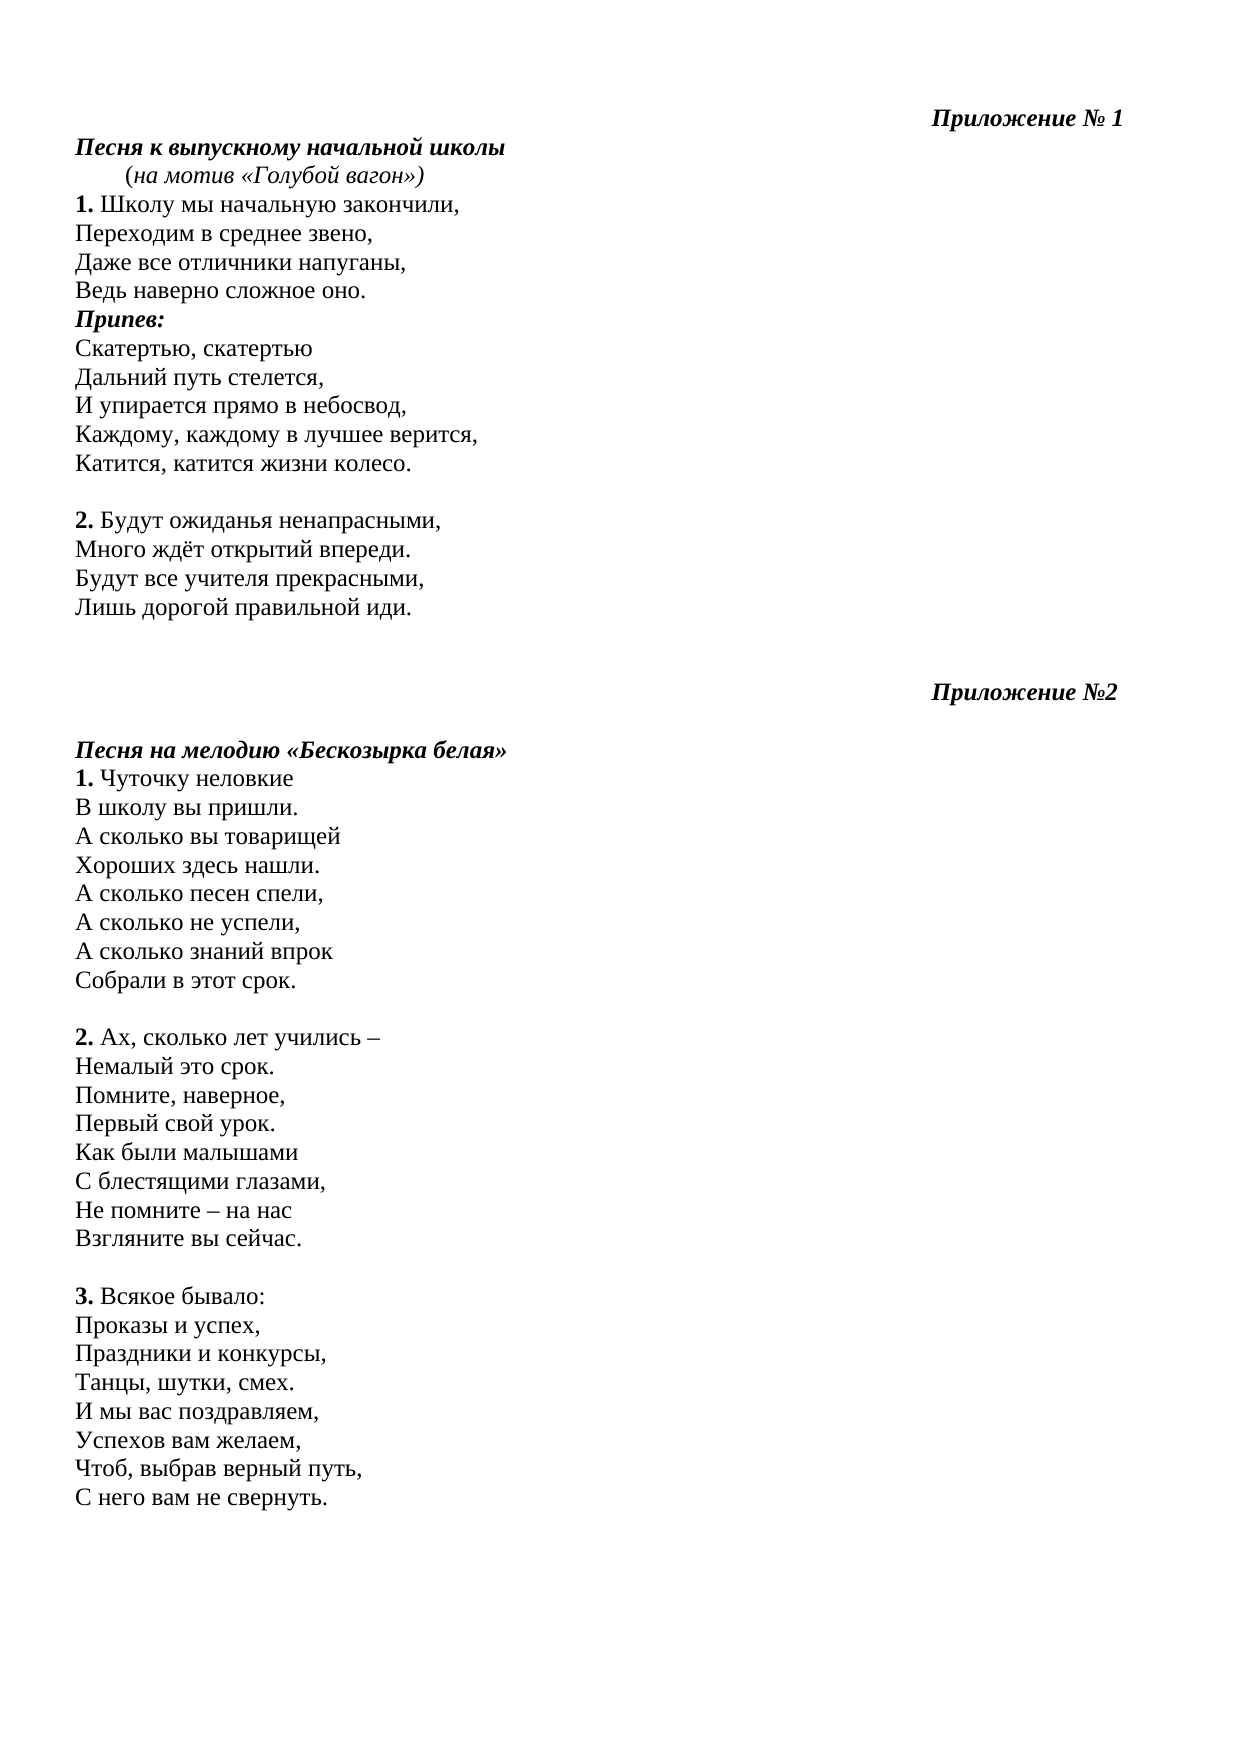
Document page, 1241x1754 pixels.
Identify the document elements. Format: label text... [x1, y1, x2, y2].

text Катится, катится жизни колесо. [75, 448, 1165, 477]
text Песня к выпускному начальной школы [75, 132, 1165, 161]
text 2. Ах, сколько лет учились – [75, 1022, 1165, 1051]
text Проказы и успех, [75, 1310, 1165, 1338]
text Чтоб, выбрав верный путь, [75, 1453, 1165, 1482]
text 1. Чуточку неловкие [75, 763, 1165, 792]
text Ведь наверно сложное оно. [75, 276, 1165, 304]
text Скатертью, скатертью [75, 333, 1165, 362]
text Не помните – на нас [75, 1195, 1165, 1223]
text А сколько не успели, [75, 907, 1165, 936]
text Праздники и конкурсы, [75, 1338, 1165, 1367]
text Приложение №2 [931, 649, 1165, 706]
text Песня на мелодию «Бескозырка белая» [75, 735, 1165, 763]
text В школу вы пришли. [75, 792, 1165, 821]
text Хороших здесь нашли. [75, 850, 1165, 878]
text А сколько знаний впрок [75, 936, 1165, 965]
text И упирается прямо в небосвод, [75, 391, 1165, 419]
text Даже все отличники напуганы, [75, 247, 1165, 276]
text Как были малышами [75, 1137, 1165, 1166]
text Припев: [75, 304, 1165, 333]
text Взгляните вы сейчас. [75, 1223, 1165, 1252]
text Немалый это срок. [75, 1051, 1165, 1080]
text 3. Всякое бывало: [75, 1281, 1165, 1310]
text С него вам не свернуть. [75, 1482, 1165, 1511]
text Приложение № 1 [931, 75, 1165, 132]
text Лишь дорогой правильной иди. [75, 592, 1165, 621]
text Дальний путь стелется, [75, 362, 1165, 391]
text Много ждёт открытий впереди. [75, 534, 1165, 563]
text Первый свой урок. [75, 1108, 1165, 1137]
text Собрали в этот срок. [75, 965, 1165, 993]
text Помните, наверное, [75, 1080, 1165, 1108]
text Переходим в среднее звено, [75, 218, 1165, 247]
text И мы вас поздравляем, [75, 1396, 1165, 1425]
text А сколько вы товарищей [75, 821, 1165, 850]
text А сколько песен спели, [75, 878, 1165, 907]
text Каждому, каждому в лучшее верится, [75, 419, 1165, 448]
text Будут все учителя прекрасными, [75, 563, 1165, 592]
text (на мотив «Голубой вагон») [75, 161, 1165, 189]
text 2. Будут ожиданья ненапрасными, [75, 506, 1165, 534]
text С блестящими глазами, [75, 1166, 1165, 1195]
text 1. Школу мы начальную закончили, [75, 189, 1165, 218]
text Успехов вам желаем, [75, 1425, 1165, 1453]
text Танцы, шутки, смех. [75, 1367, 1165, 1396]
